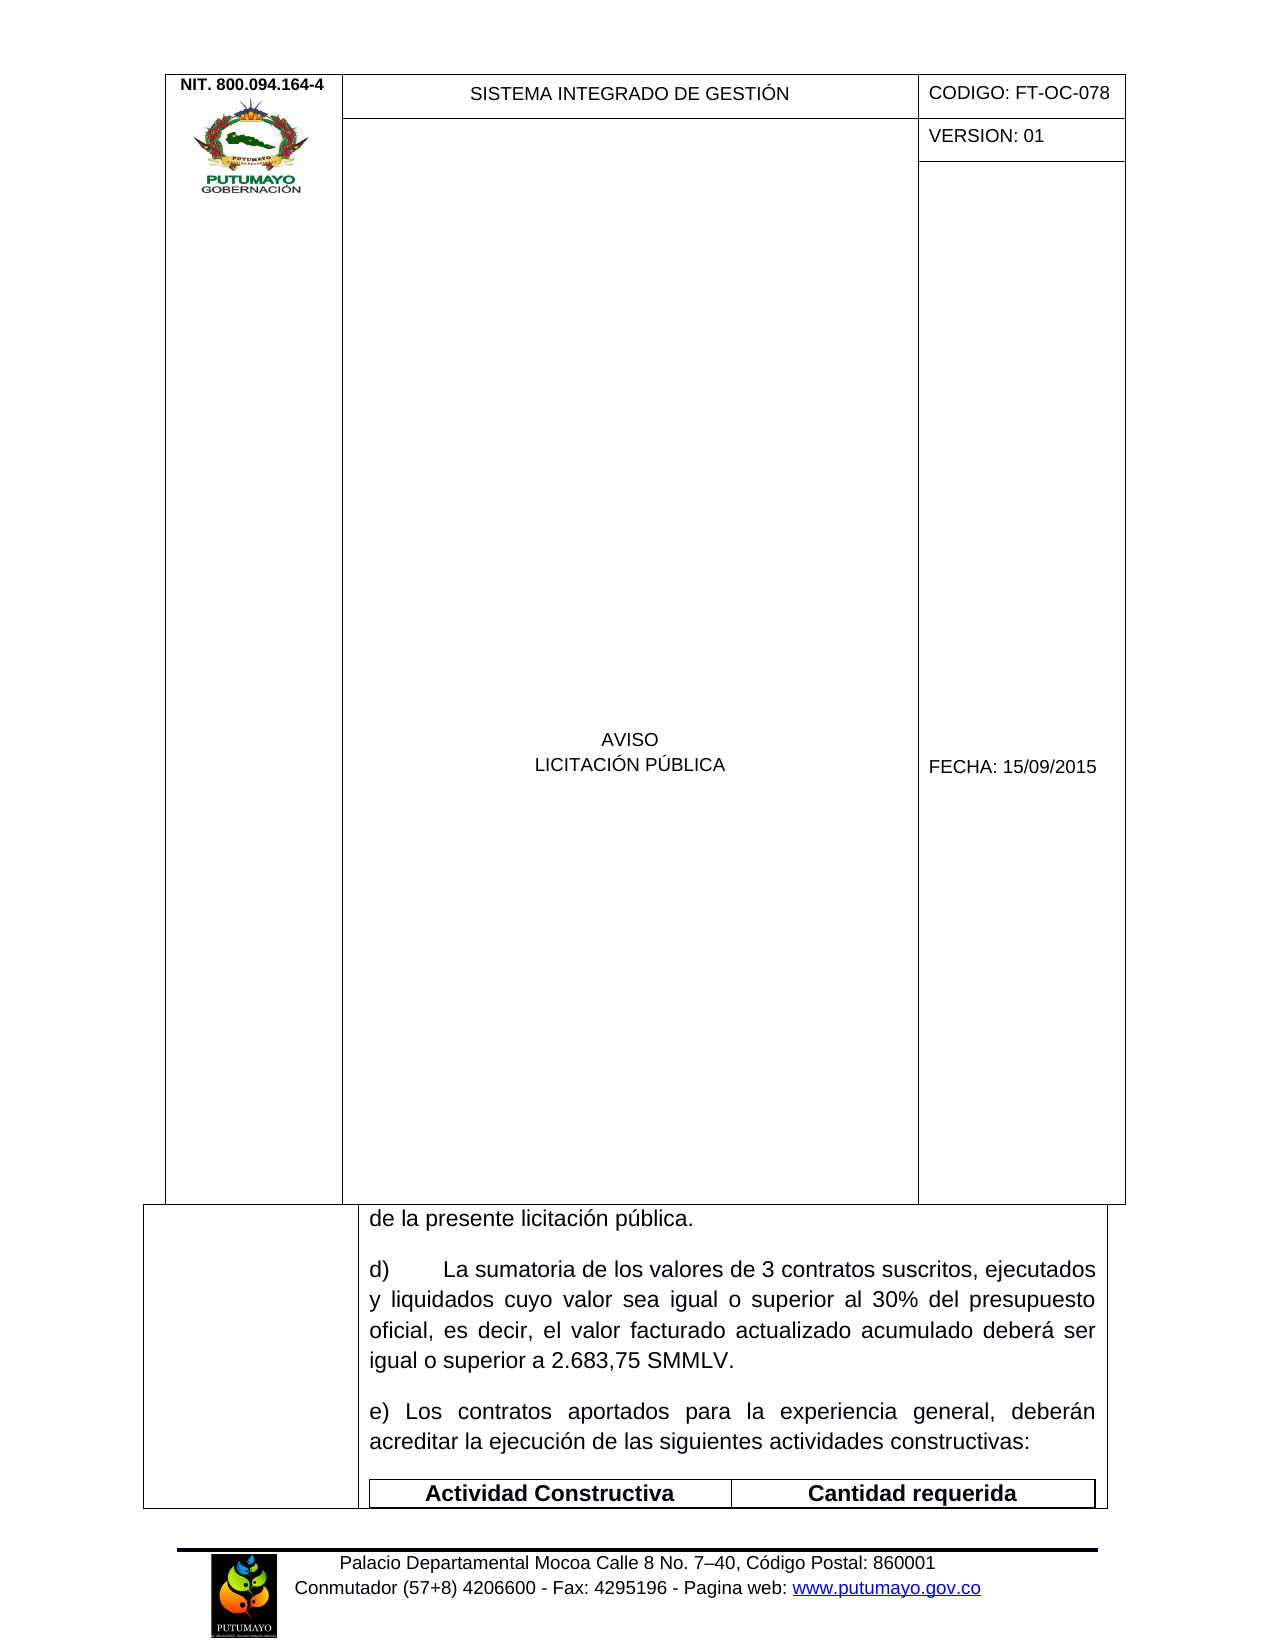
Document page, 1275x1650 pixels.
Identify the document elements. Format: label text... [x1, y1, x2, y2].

picture [211, 1554, 277, 1638]
